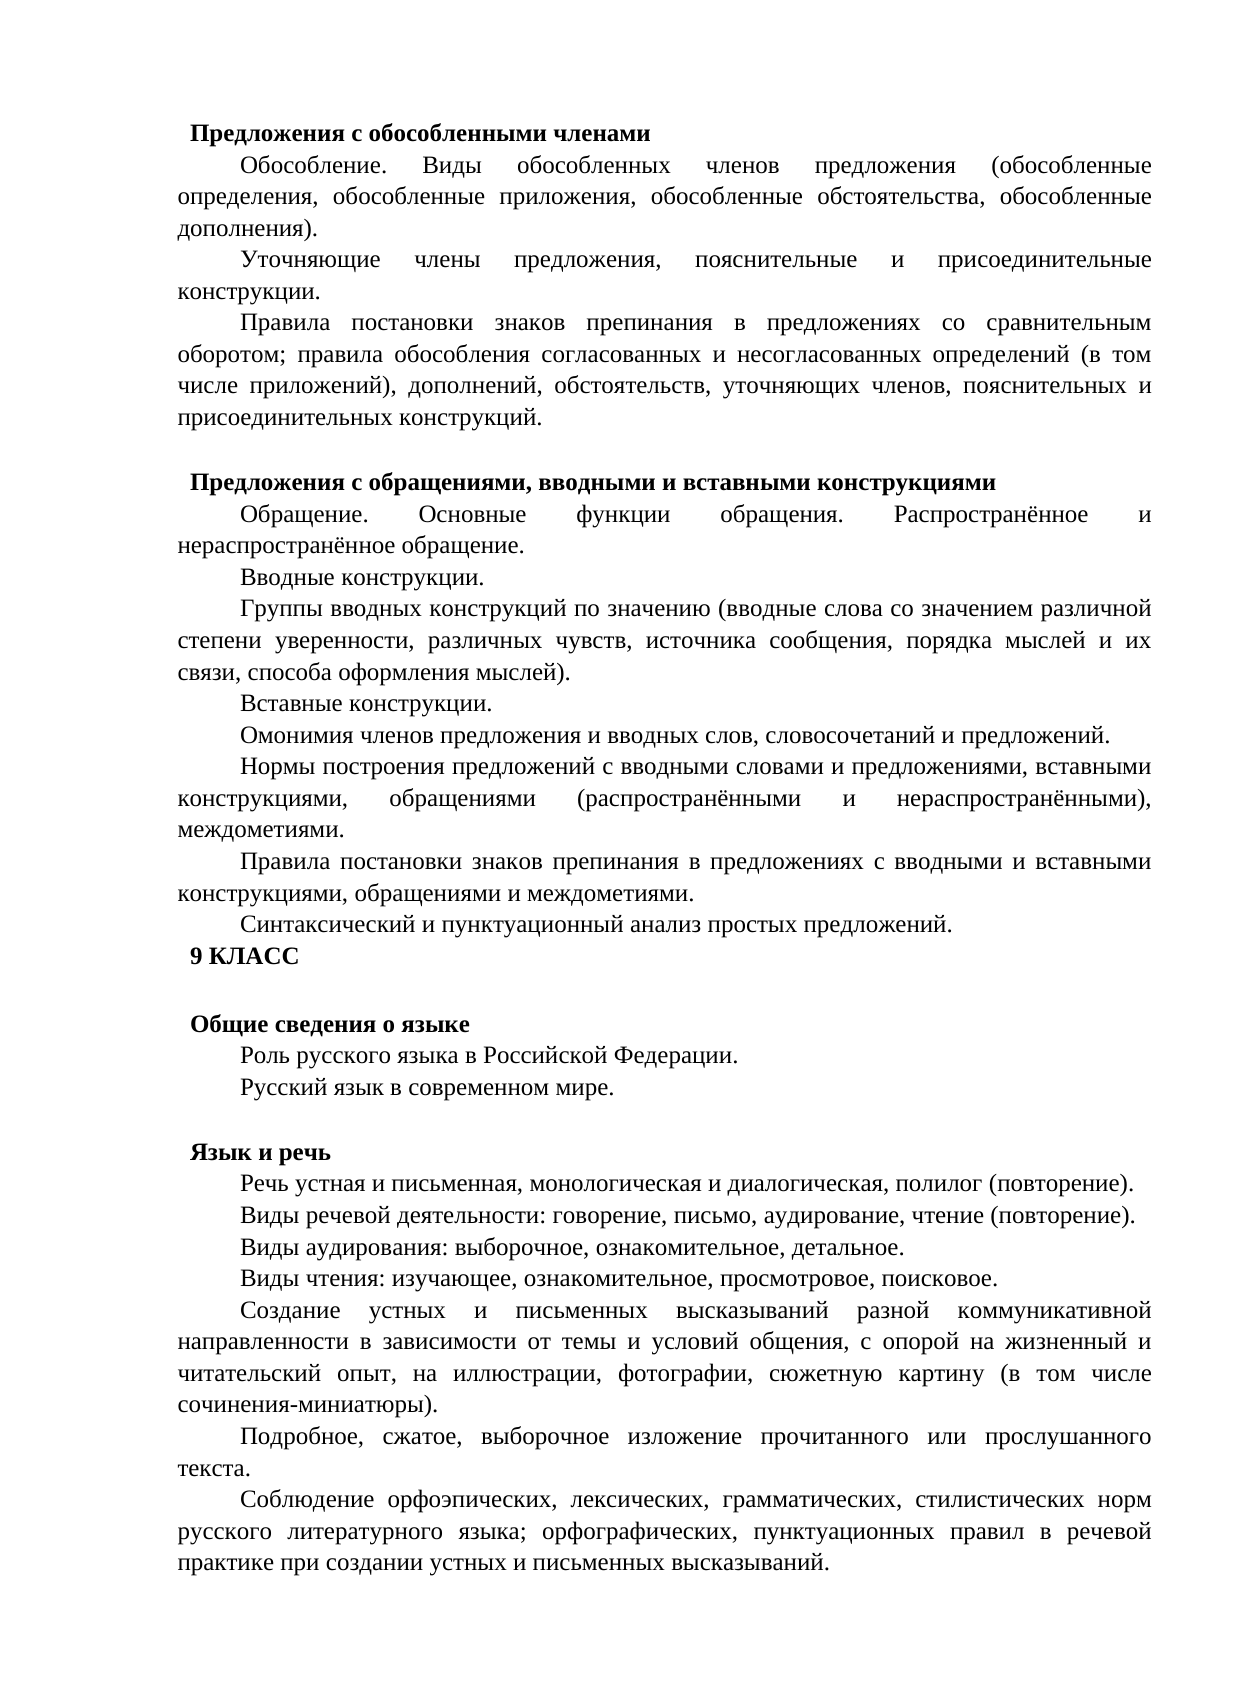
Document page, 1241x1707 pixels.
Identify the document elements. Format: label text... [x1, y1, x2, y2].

text Синтаксический и пунктуационный анализ простых предложений. [177, 909, 1152, 938]
text Соблюдение орфоэпических, лексических, грамматических, стилистических норм русского литературного языка; орфографических, пунктуационных правил в речевой практике при создании устных и письменных высказываний. [177, 1484, 1152, 1576]
text Предложения с обращениями, вводными и вставными конструкциями [190, 467, 1152, 496]
text Виды речевой деятельности: говорение, письмо, аудирование, чтение (повторение). [177, 1200, 1152, 1229]
text Роль русского языка в Российской Федерации. [177, 1040, 1152, 1069]
text Предложения с обособленными членами [190, 118, 1152, 147]
text Обособление. Виды обособленных членов предложения (обособленные определения, обособленные приложения, обособленные обстоятельства, обособленные дополнения). [177, 150, 1152, 242]
text Речь устная и письменная, монологическая и диалогическая, полилог (повторение). [177, 1168, 1152, 1197]
text Русский язык в современном мире. [177, 1072, 1152, 1101]
text Нормы построения предложений с вводными словами и предложениями, вставными конструкциями, обращениями (распространёнными и нераспространёнными), междометиями. [177, 751, 1152, 843]
text Обращение. Основные функции обращения. Распространённое и нераспространённое обращение. [177, 499, 1152, 559]
text Омонимия членов предложения и вводных слов, словосочетаний и предложений. [177, 720, 1152, 748]
text Вставные конструкции. [177, 688, 1152, 717]
text Уточняющие члены предложения, пояснительные и при­соединительные конструкции. [177, 244, 1152, 305]
text Язык и речь [190, 1137, 1152, 1166]
text Создание устных и письменных высказываний разной коммуникативной направленности в зависимости от темы и условий общения, с опорой на жизненный и читательский опыт, на иллюстрации, фотографии, сюжетную картину (в том числе сочинения-миниатюры). [177, 1295, 1152, 1418]
text Общие сведения о языке [190, 1009, 1152, 1037]
text Вводные конструкции. [177, 562, 1152, 591]
text Правила постановки знаков препинания в предложениях со сравнительным оборотом; правила обособления согласованных и несогласованных определений (в том числе приложений), дополнений, обстоятельств, уточняющих членов, пояснительных и присоединительных конструкций. [177, 307, 1152, 431]
text Подробное, сжатое, выборочное изложение прочитанного или прослушанного текста. [177, 1421, 1152, 1481]
text Правила постановки знаков препинания в предложениях с вводными и вставными конструкциями, обращениями и междометиями. [177, 846, 1152, 906]
text Виды чтения: изучающее, ознакомительное, просмотровое, поисковое. [177, 1263, 1152, 1292]
text 9 КЛАСС [190, 941, 1152, 969]
text Группы вводных конструкций по значению (вводные слова со значением различной степени уверенности, различных чувств, источника сообщения, порядка мыслей и их связи, способа оформления мыслей). [177, 593, 1152, 685]
text Виды аудирования: выборочное, ознакомительное, детальное. [177, 1232, 1152, 1260]
